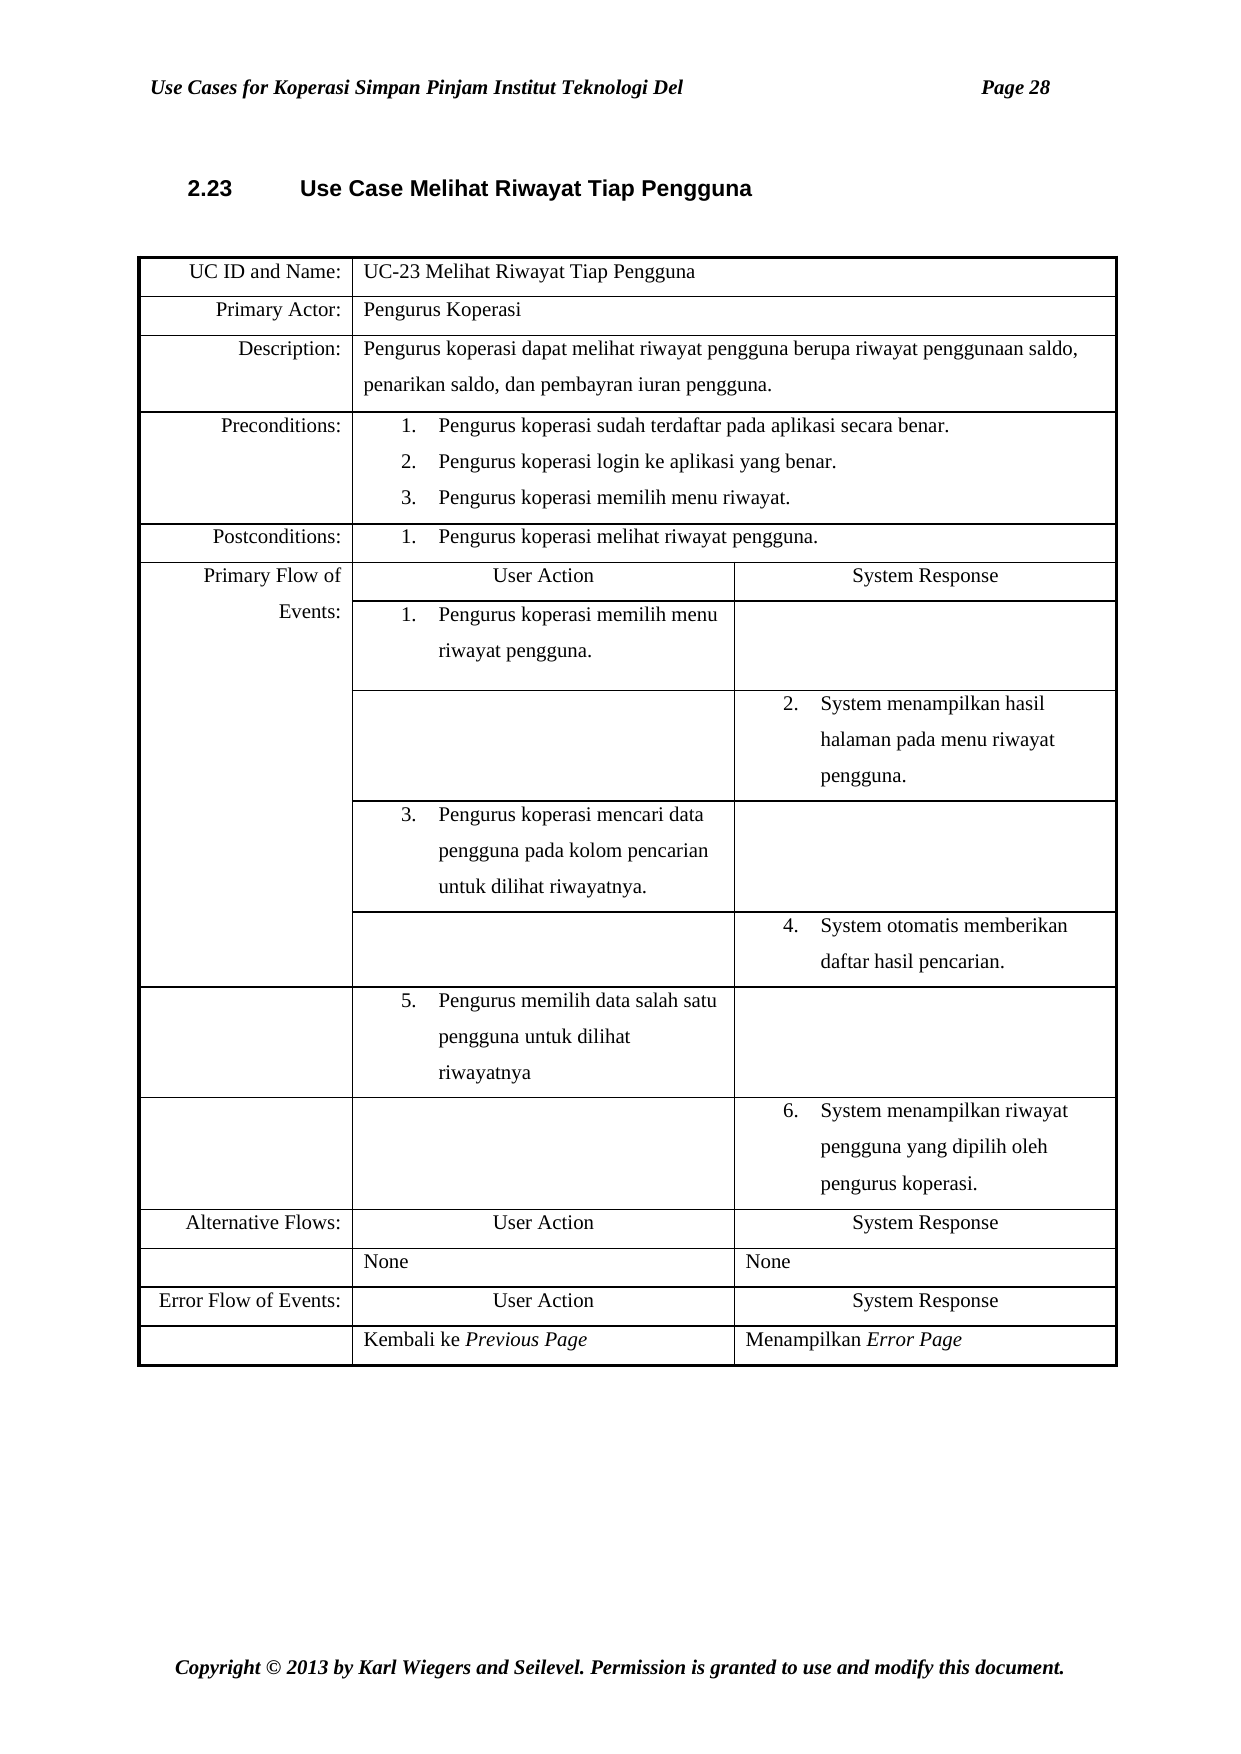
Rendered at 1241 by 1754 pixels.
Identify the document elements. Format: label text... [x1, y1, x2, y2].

table_cell Description: [141, 336, 352, 411]
table_cell Menampilkan Error Page [735, 1327, 1115, 1364]
table_cell [735, 602, 1115, 689]
table_cell System otomatis memberikan daftar hasil pencarian. [735, 913, 1115, 986]
table_cell Alternative Flows: [141, 1210, 352, 1247]
table_cell Pengurus Koperasi [353, 297, 1115, 334]
table_cell [353, 913, 734, 986]
table_cell Error Flow of Events: [141, 1288, 352, 1325]
table_cell System Response [735, 1288, 1115, 1325]
table_cell Pengurus koperasi melihat riwayat pengguna. [353, 525, 1115, 562]
table_cell Pengurus memilih data salah satu pengguna untuk dilihat riwayatnya [353, 988, 734, 1097]
table_cell Pengurus koperasi mencari data pengguna pada kolom pencarian untuk dilihat riwayatnya. [353, 802, 734, 911]
table_cell User Action [353, 1288, 734, 1325]
table_cell System menampilkan riwayat pengguna yang dipilih oleh pengurus koperasi. [735, 1098, 1115, 1209]
table_cell System Response [735, 563, 1115, 600]
table_cell User Action [353, 563, 734, 600]
table_cell User Action [353, 1210, 734, 1247]
table_cell Postconditions: [141, 525, 352, 562]
table_cell Pengurus koperasi memilih menu riwayat pengguna. [353, 602, 734, 689]
table_cell [735, 802, 1115, 911]
table_cell [141, 1098, 352, 1209]
table_cell Primary Flow of Events: [141, 563, 352, 986]
table_cell System menampilkan hasil halaman pada menu riwayat pengguna. [735, 691, 1115, 800]
table_cell [353, 1098, 734, 1209]
table_cell [141, 1249, 352, 1286]
subtitle Use Case Melihat Riwayat Tiap Pengguna [187, 175, 1090, 201]
table_cell [735, 988, 1115, 1097]
table_cell Pengurus koperasi sudah terdaftar pada aplikasi secara benar. Pengurus koperasi login ke aplikasi yang benar. Pengurus koperasi memilih menu riwayat. [353, 413, 1115, 523]
table_cell Primary Actor: [141, 297, 352, 334]
table_header UC ID and Name: [141, 259, 352, 296]
table_cell [141, 1327, 352, 1364]
table_cell Pengurus koperasi dapat melihat riwayat pengguna berupa riwayat penggunaan saldo, penarikan saldo, dan pembayran iuran pengguna. [353, 336, 1115, 411]
table_cell [353, 691, 734, 800]
table_cell [141, 988, 352, 1097]
table_cell System Response [735, 1210, 1115, 1247]
table_header UC-23 Melihat Riwayat Tiap Pengguna [353, 259, 1115, 296]
table_cell Kembali ke Previous Page [353, 1327, 734, 1364]
table_cell None [735, 1249, 1115, 1286]
table_cell None [353, 1249, 734, 1286]
table_cell Preconditions: [141, 413, 352, 523]
